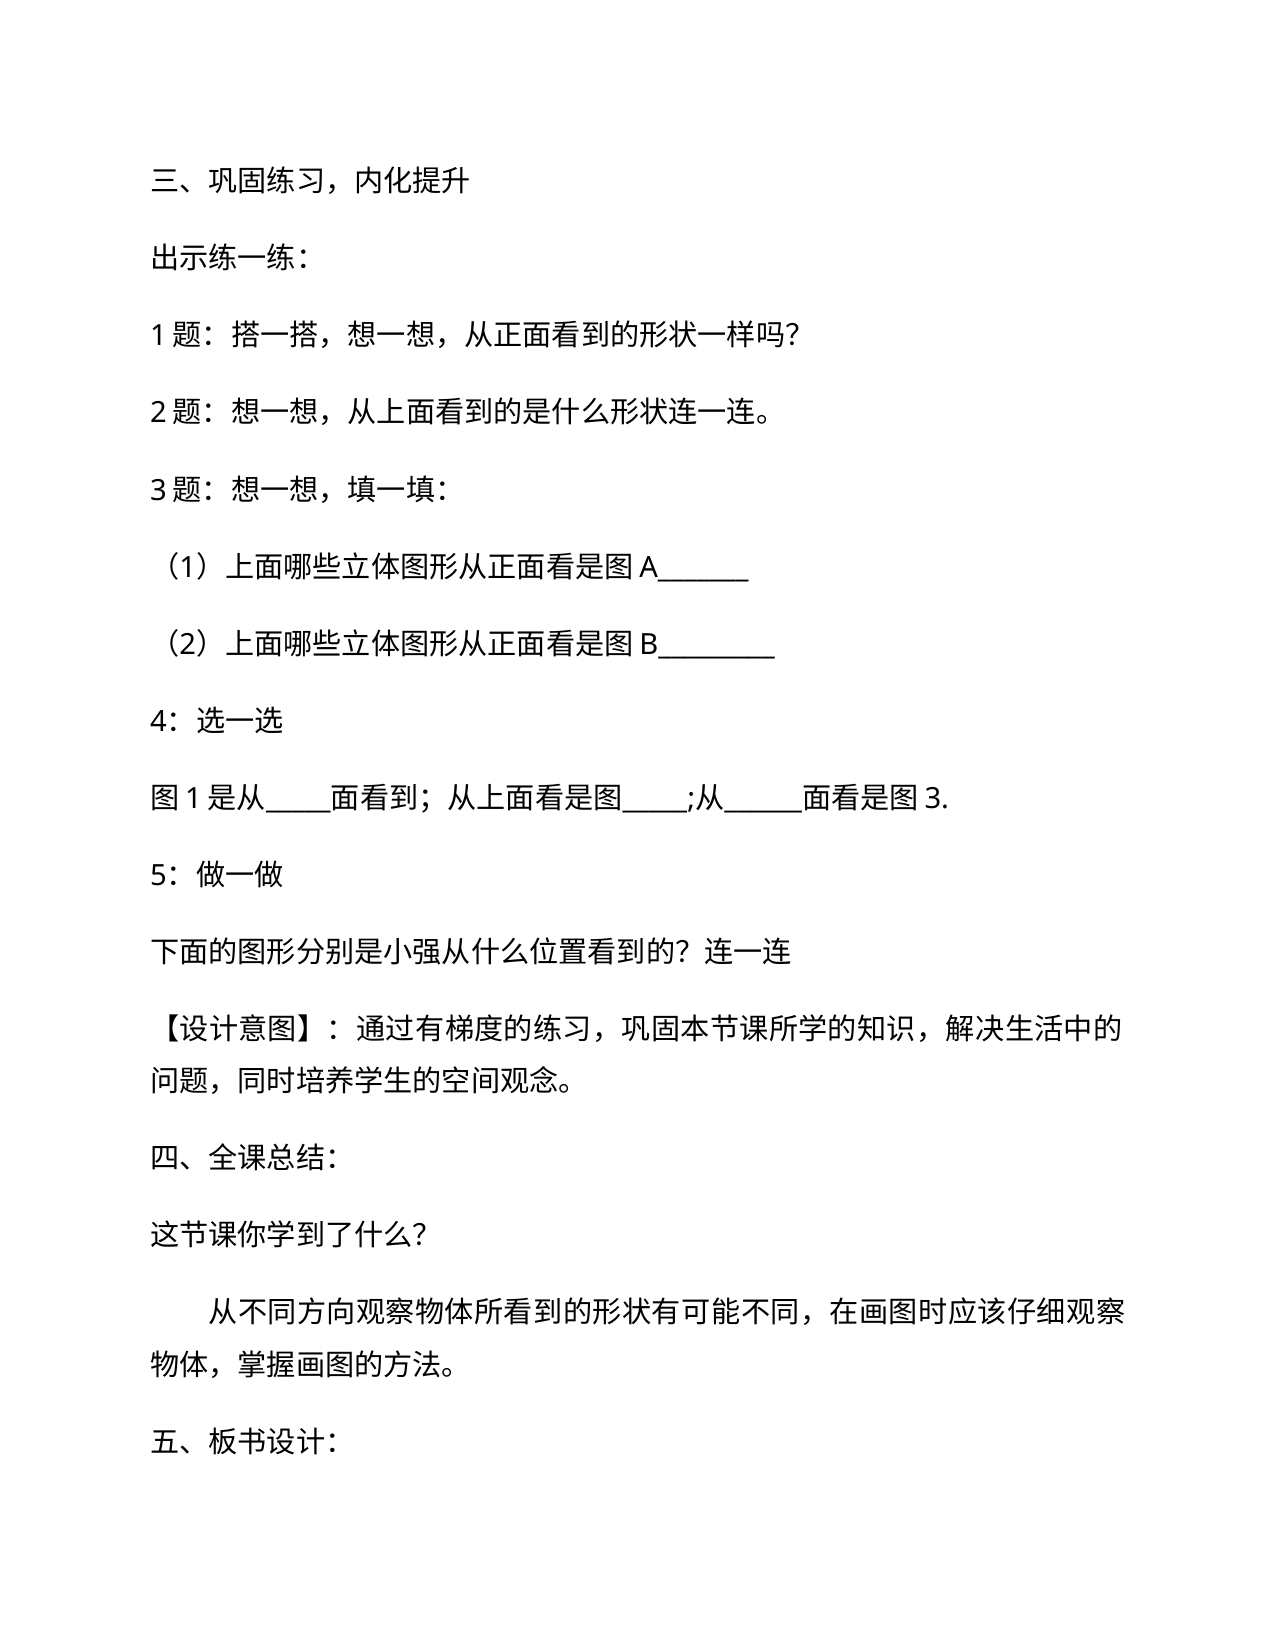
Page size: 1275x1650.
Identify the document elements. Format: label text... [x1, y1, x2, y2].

text 三、巩固练习，内化提升 [150, 150, 1125, 202]
text 1题：搭一搭，想一想，从正面看到的形状一样吗？ [150, 304, 1125, 356]
text 这节课你学到了什么？ [150, 1204, 1125, 1256]
text 从不同方向观察物体所看到的形状有可能不同，在画图时应该仔细观察物体，掌握画图的方法。 [150, 1281, 1125, 1385]
text 四、全课总结： [150, 1127, 1125, 1179]
text 3题：想一想，填一填： [150, 458, 1125, 510]
text 图1是从_____面看到；从上面看是图_____;从______面看是图3. [150, 767, 1125, 819]
text 【设计意图】：通过有梯度的练习，巩固本节课所学的知识，解决生活中的问题，同时培养学生的空间观念。 [150, 998, 1125, 1102]
text （1）上面哪些立体图形从正面看是图A_______ [150, 535, 1125, 587]
text 出示练一练： [150, 227, 1125, 279]
text 4：选一选 [150, 689, 1125, 742]
text 2题：想一想，从上面看到的是什么形状连一连。 [150, 381, 1125, 433]
text 5：做一做 [150, 844, 1125, 896]
text 下面的图形分别是小强从什么位置看到的？连一连 [150, 921, 1125, 973]
text 五、板书设计： [150, 1410, 1125, 1462]
text （2）上面哪些立体图形从正面看是图B_________ [150, 612, 1125, 664]
